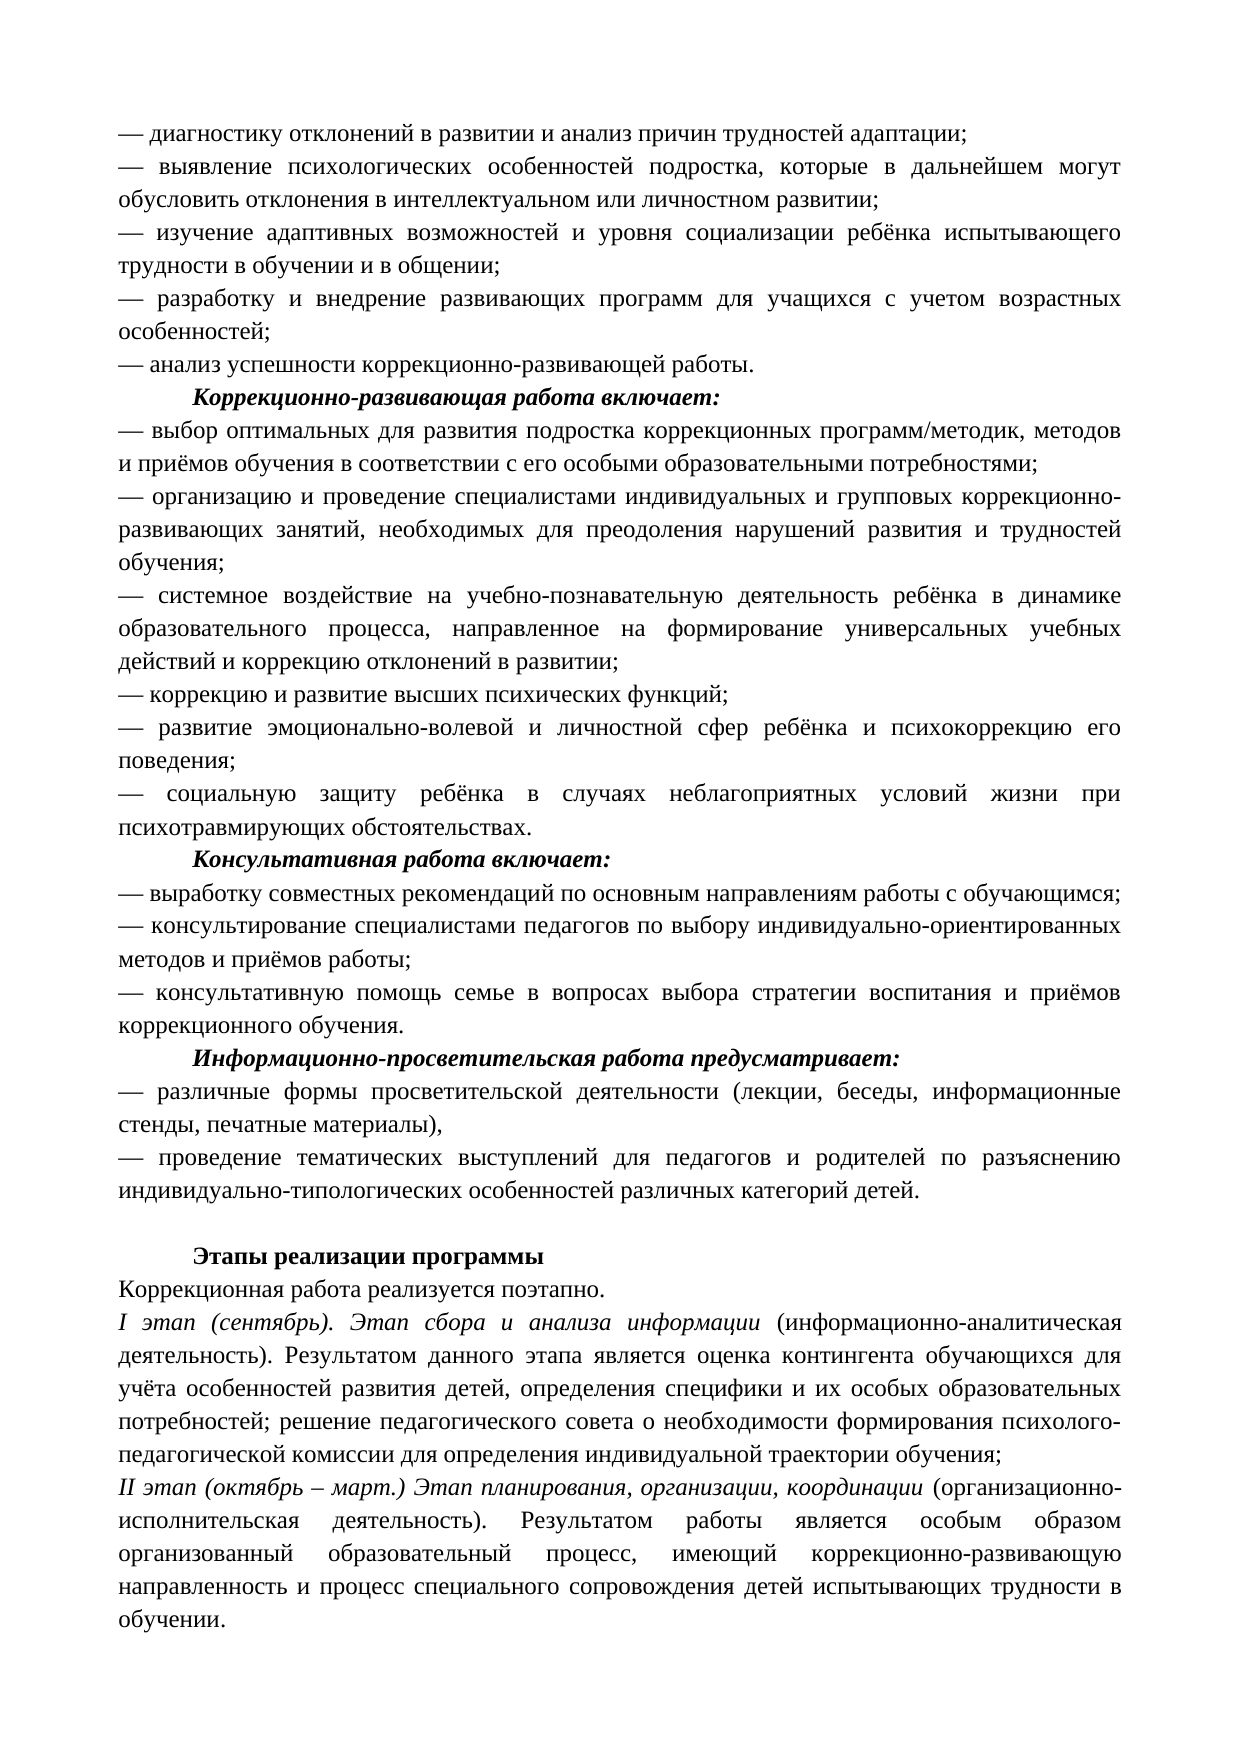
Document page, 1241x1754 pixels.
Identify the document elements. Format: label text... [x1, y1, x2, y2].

text — коррекцию и развитие высших психических функций; [118, 679, 1122, 708]
text — социальную защиту ребёнка в случаях неблагоприятных условий жизни при психотравмирующих обстоятельствах. [118, 778, 1122, 840]
text — разработку и внедрение развивающих программ для учащихся с учетом возрастных особенностей; [118, 283, 1122, 345]
text — различные формы просветительской деятельности (лекции, беседы, информационные стенды, печатные материалы), [118, 1076, 1122, 1137]
text — развитие эмоционально-волевой и личностной сфер ребёнка и психокоррекцию его поведения; [118, 712, 1122, 774]
text — выявление психологических особенностей подростка, которые в дальнейшем могут обусловить отклонения в интеллектуальном или личностном развитии; [118, 151, 1122, 213]
text — консультативную помощь семье в вопросах выбора стратегии воспитания и приёмов коррекционного обучения. [118, 977, 1122, 1038]
text II этап (октябрь – март.) Этап планирования, организации, координации (организационно-исполнительская деятельность). Результатом работы является особым образом организованный образовательный процесс, имеющий коррекционно-развивающую направленность и процесс специального сопровождения детей испытывающих трудности в обучении. [118, 1472, 1122, 1633]
text I этап (сентябрь). Этап сбора и анализа информации (информационно-аналитическая деятельность). Результатом данного этапа является оценка контингента обучающихся для учёта особенностей развития детей, определения специфики и их особых образовательных потребностей; решение педагогического совета о необходимости формирования психолого-педагогической комиссии для определения индивидуальной траектории обучения; [118, 1307, 1122, 1468]
text Информационно-просветительская работа предусматривает: [118, 1043, 1122, 1071]
text — выбор оптимальных для развития подростка коррекционных программ/методик, методов и приёмов обучения в соответствии с его особыми образовательными потребностями; [118, 415, 1122, 477]
text — проведение тематических выступлений для педагогов и родителей по разъяснению индивидуально-типологических особенностей различных категорий детей. [118, 1142, 1122, 1203]
text Этапы реализации программы [118, 1241, 1122, 1269]
text — анализ успешности коррекционно-развивающей работы. [118, 349, 1122, 378]
text Консультативная работа включает: [118, 844, 1122, 873]
text — консультирование специалистами педагогов по выбору индивидуально-ориентированных методов и приёмов работы; [118, 911, 1122, 972]
text — выработку совместных рекомендаций по основным направлениям работы с обучающимся; [118, 878, 1122, 906]
text — системное воздействие на учебно-познавательную деятельность ребёнка в динамике образовательного процесса, направленное на формирование универсальных учебных действий и коррекцию отклонений в развитии; [118, 580, 1122, 675]
text — изучение адаптивных возможностей и уровня социализации ребёнка испытывающего трудности в обучении и в общении; [118, 217, 1122, 279]
text Коррекционно-развивающая работа включает: [118, 382, 1122, 411]
text Коррекционная работа реализуется поэтапно. [118, 1274, 1122, 1303]
text — организацию и проведение специалистами индивидуальных и групповых коррекционно-развивающих занятий, необходимых для преодоления нарушений развития и трудностей обучения; [118, 481, 1122, 576]
text — диагностику отклонений в развитии и анализ причин трудностей адаптации; [118, 118, 1122, 147]
